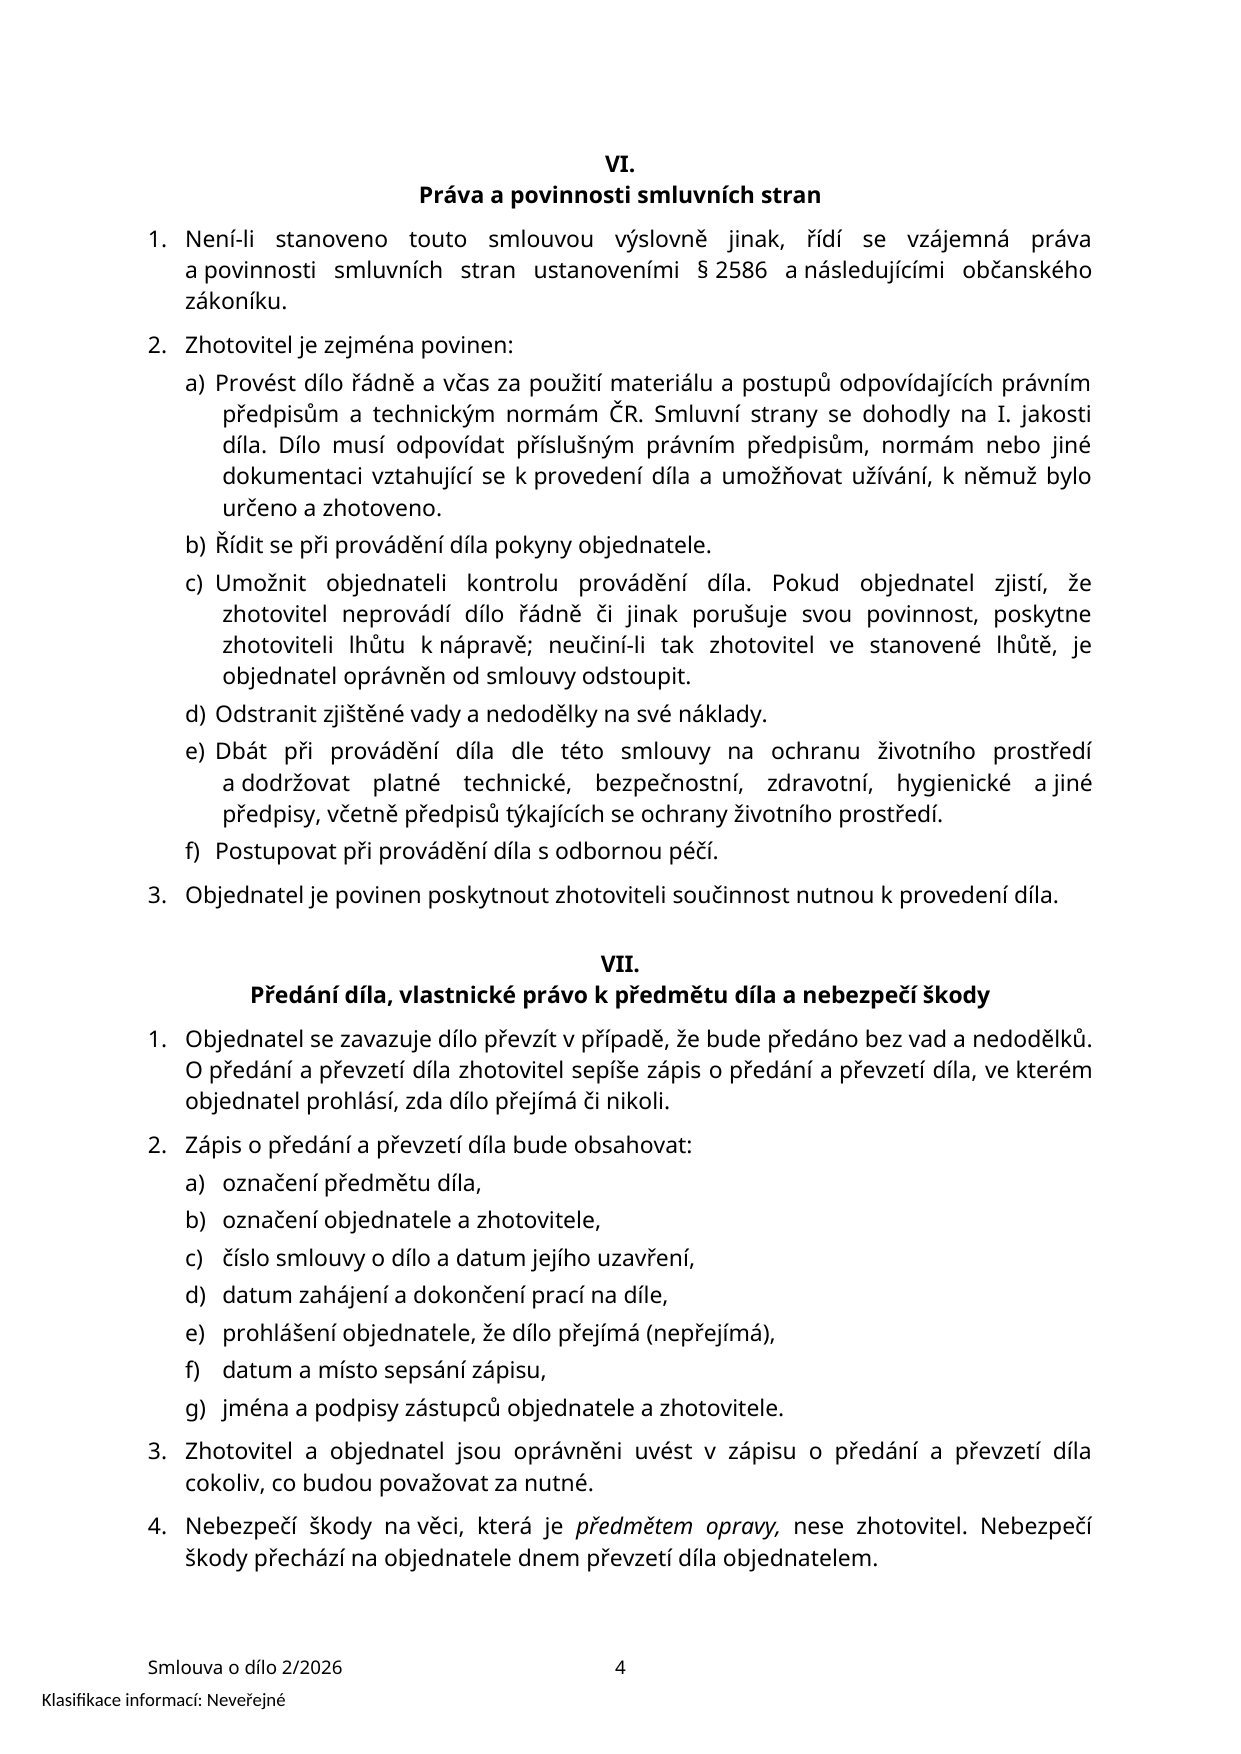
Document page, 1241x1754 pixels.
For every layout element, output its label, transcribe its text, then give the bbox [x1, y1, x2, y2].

list Umožnit objednateli kontrolu provádění díla. Pokud objednatel zjistí, že zhotovitel neprovádí dílo řádně či jinak porušuje svou povinnost, poskytne zhotoviteli lhůtu k nápravě; neučiní-li tak zhotovitel ve stanovené lhůtě, je objednatel oprávněn od smlouvy odstoupit. [185, 566, 1092, 691]
list Odstranit zjištěné vady a nedodělky na své náklady. [185, 698, 1092, 729]
list datum zahájení a dokončení prací na díle, [185, 1279, 1092, 1310]
list prohlášení objednatele, že dílo přejímá (nepřejímá), [185, 1316, 1092, 1348]
list Nebezpečí škody na věci, která je předmětem opravy, nese zhotovitel. Nebezpečí škody přechází na objednatele dnem převzetí díla objednatelem. [148, 1510, 1092, 1573]
list označení předmětu díla, [185, 1166, 1092, 1198]
list Provést dílo řádně a včas za použití materiálu a postupů odpovídajících právním předpisům a technickým normám ČR. Smluvní strany se dohodly na I. jakosti díla. Dílo musí odpovídat příslušným právním předpisům, normám nebo jiné dokumentaci vztahující se k provedení díla a umožňovat užívání, k němuž bylo určeno a zhotoveno. [185, 366, 1092, 523]
list Není-li stanoveno touto smlouvou výslovně jinak, řídí se vzájemná práva a povinnosti smluvních stran ustanoveními § 2586 a následujícími občanského zákoníku. [148, 223, 1092, 316]
list číslo smlouvy o dílo a datum jejího uzavření, [185, 1241, 1092, 1273]
list Řídit se při provádění díla pokyny objednatele. [185, 529, 1092, 560]
list Objednatel je povinen poskytnout zhotoviteli součinnost nutnou k provedení díla. [148, 879, 1092, 910]
list Zhotovitel a objednatel jsou oprávněni uvést v zápisu o předání a převzetí díla cokoliv, co budou považovat za nutné. [148, 1435, 1092, 1498]
list Dbát při provádění díla dle této smlouvy na ochranu životního prostředí a dodržovat platné technické, bezpečnostní, zdravotní, hygienické a jiné předpisy, včetně předpisů týkajících se ochrany životního prostředí. [185, 735, 1092, 829]
list datum a místo sepsání zápisu, [185, 1354, 1092, 1385]
text VI. Práva a povinnosti smluvních stran [148, 148, 1092, 210]
list Objednatel se zavazuje dílo převzít v případě, že bude předáno bez vad a nedodělků. O předání a převzetí díla zhotovitel sepíše zápis o předání a převzetí díla, ve kterém objednatel prohlásí, zda dílo přejímá či nikoli. [148, 1023, 1092, 1116]
list jména a podpisy zástupců objednatele a zhotovitele. [185, 1391, 1092, 1423]
list Zápis o předání a převzetí díla bude obsahovat: [148, 1129, 1092, 1160]
text VII. Předání díla, vlastnické právo k předmětu díla a nebezpečí škody [148, 948, 1092, 1010]
list Postupovat při provádění díla s odbornou péčí. [185, 835, 1092, 866]
list Zhotovitel je zejména povinen: [148, 329, 1092, 360]
list označení objednatele a zhotovitele, [185, 1204, 1092, 1235]
